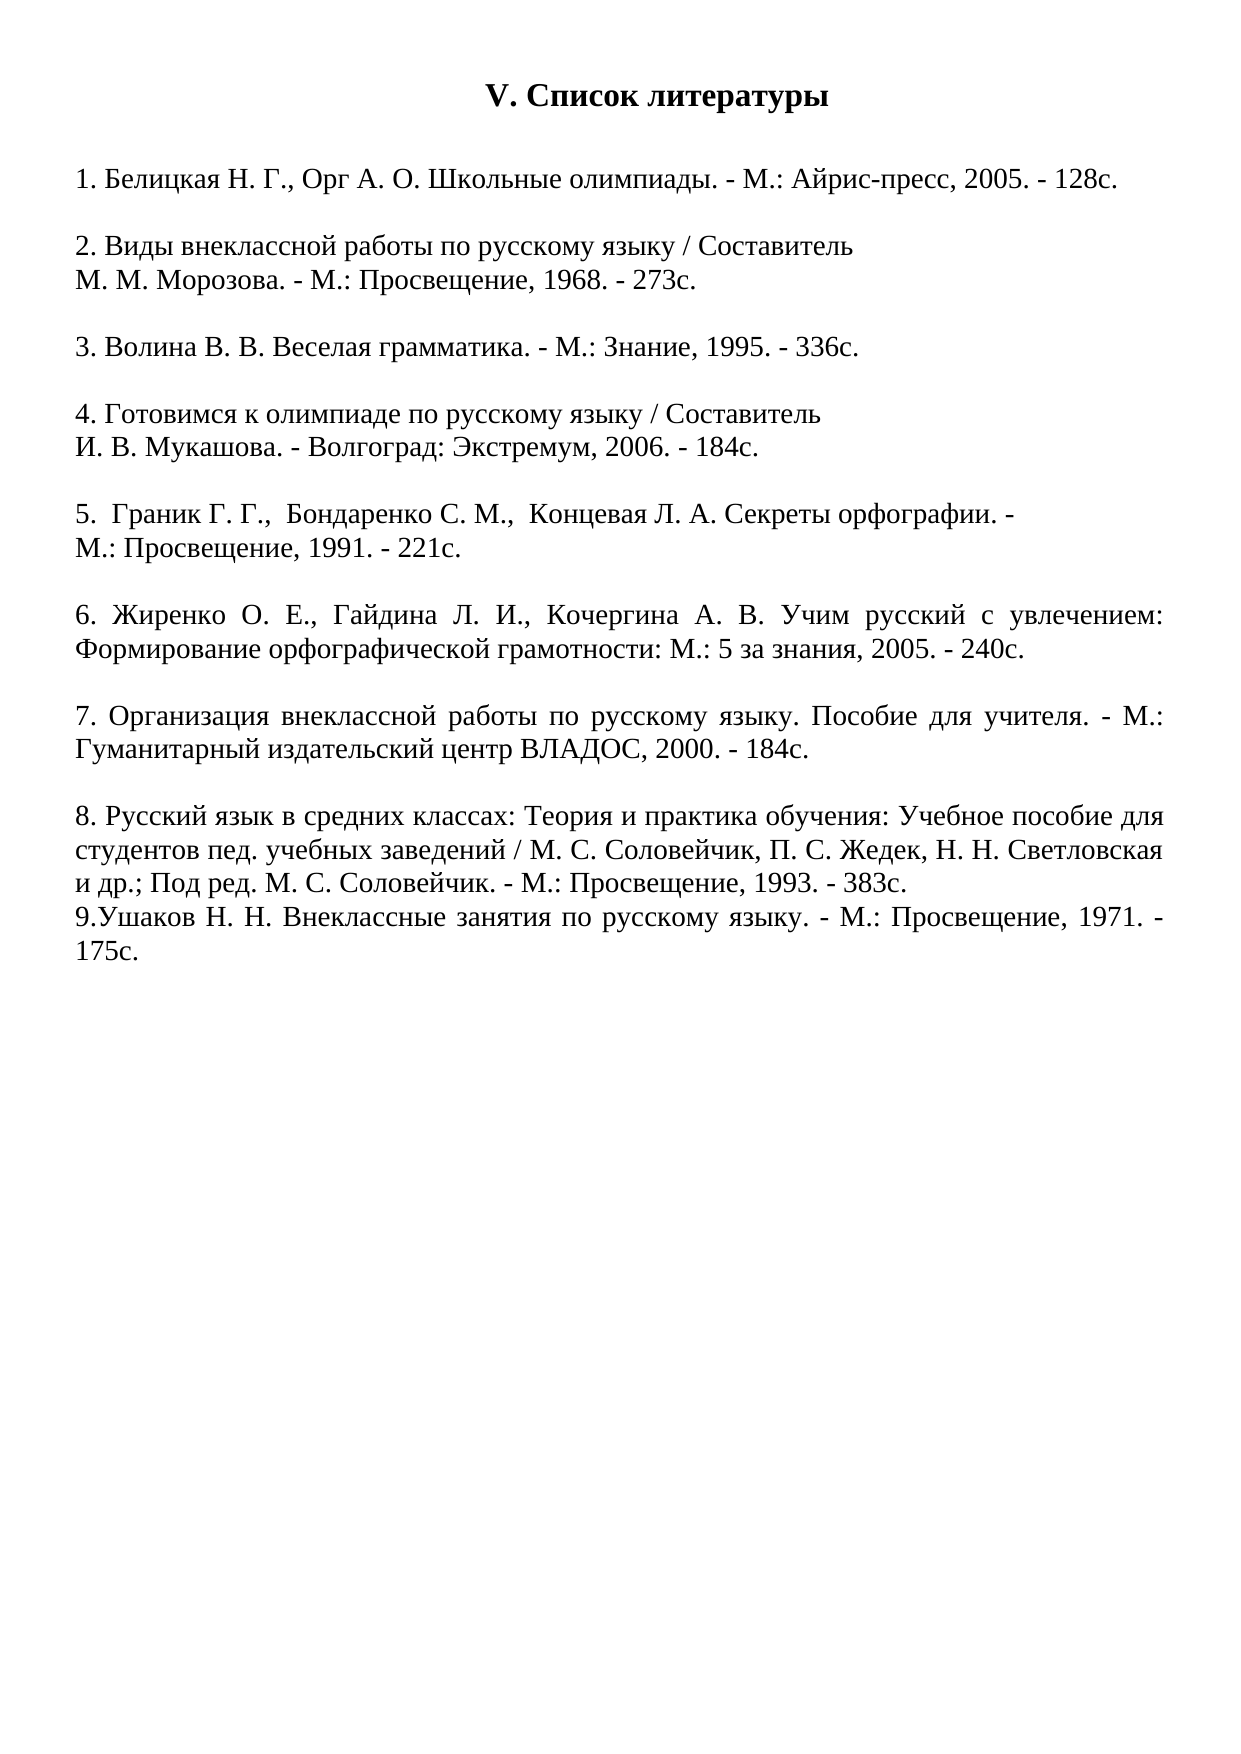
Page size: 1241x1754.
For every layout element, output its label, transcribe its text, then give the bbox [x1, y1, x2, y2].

text 3. Волина В. В. Веселая грамматика. - М.: Знание, 1995. - 336с. [75, 329, 1165, 362]
text 4. Готовимся к олимпиаде по русскому языку / Составитель [75, 396, 1165, 429]
text И. В. Мукашова. - Волгоград: Экстремум, 2006. - 184с. [75, 429, 1165, 463]
text 8. Русский язык в средних классах: Теория и практика обучения: Учебное пособие для студентов пед. учебных заведений / М. С. Соловейчик, П. С. Жедек, Н. Н. Светловская и др.; Под ред. М. С. Соловейчик. - М.: Просвещение, 1993. - 383с. [75, 798, 1165, 899]
text 9.Ушаков Н. Н. Внеклассные занятия по русскому языку. - М.: Просвещение, 1971. - 175с. [75, 899, 1165, 966]
text V. Список литературы [75, 75, 1165, 113]
text 2. Виды внеклассной работы по русскому языку / Составитель [75, 228, 1165, 262]
text М. М. Морозова. - М.: Просвещение, 1968. - 273с. [75, 262, 1165, 295]
text М.: Просвещение, 1991. - 221с. [75, 530, 1165, 564]
text 7. Организация внеклассной работы по русскому языку. Пособие для учителя. - М.: Гуманитарный издательский центр ВЛАДОС, 2000. - 184с. [75, 698, 1165, 765]
text 1. Белицкая Н. Г., Орг А. О. Школьные олимпиады. - М.: Айрис-пресс, 2005. - 128с. [75, 161, 1165, 195]
text 5. Граник Г. Г., Бондаренко С. М., Концевая Л. А. Секреты орфографии. - [75, 497, 1165, 530]
text 6. Жиренко О. Е., Гайдина Л. И., Кочергина А. В. Учим русский с увлечением: Формирование орфографической грамотности: М.: 5 за знания, 2005. - 240с. [75, 597, 1165, 664]
